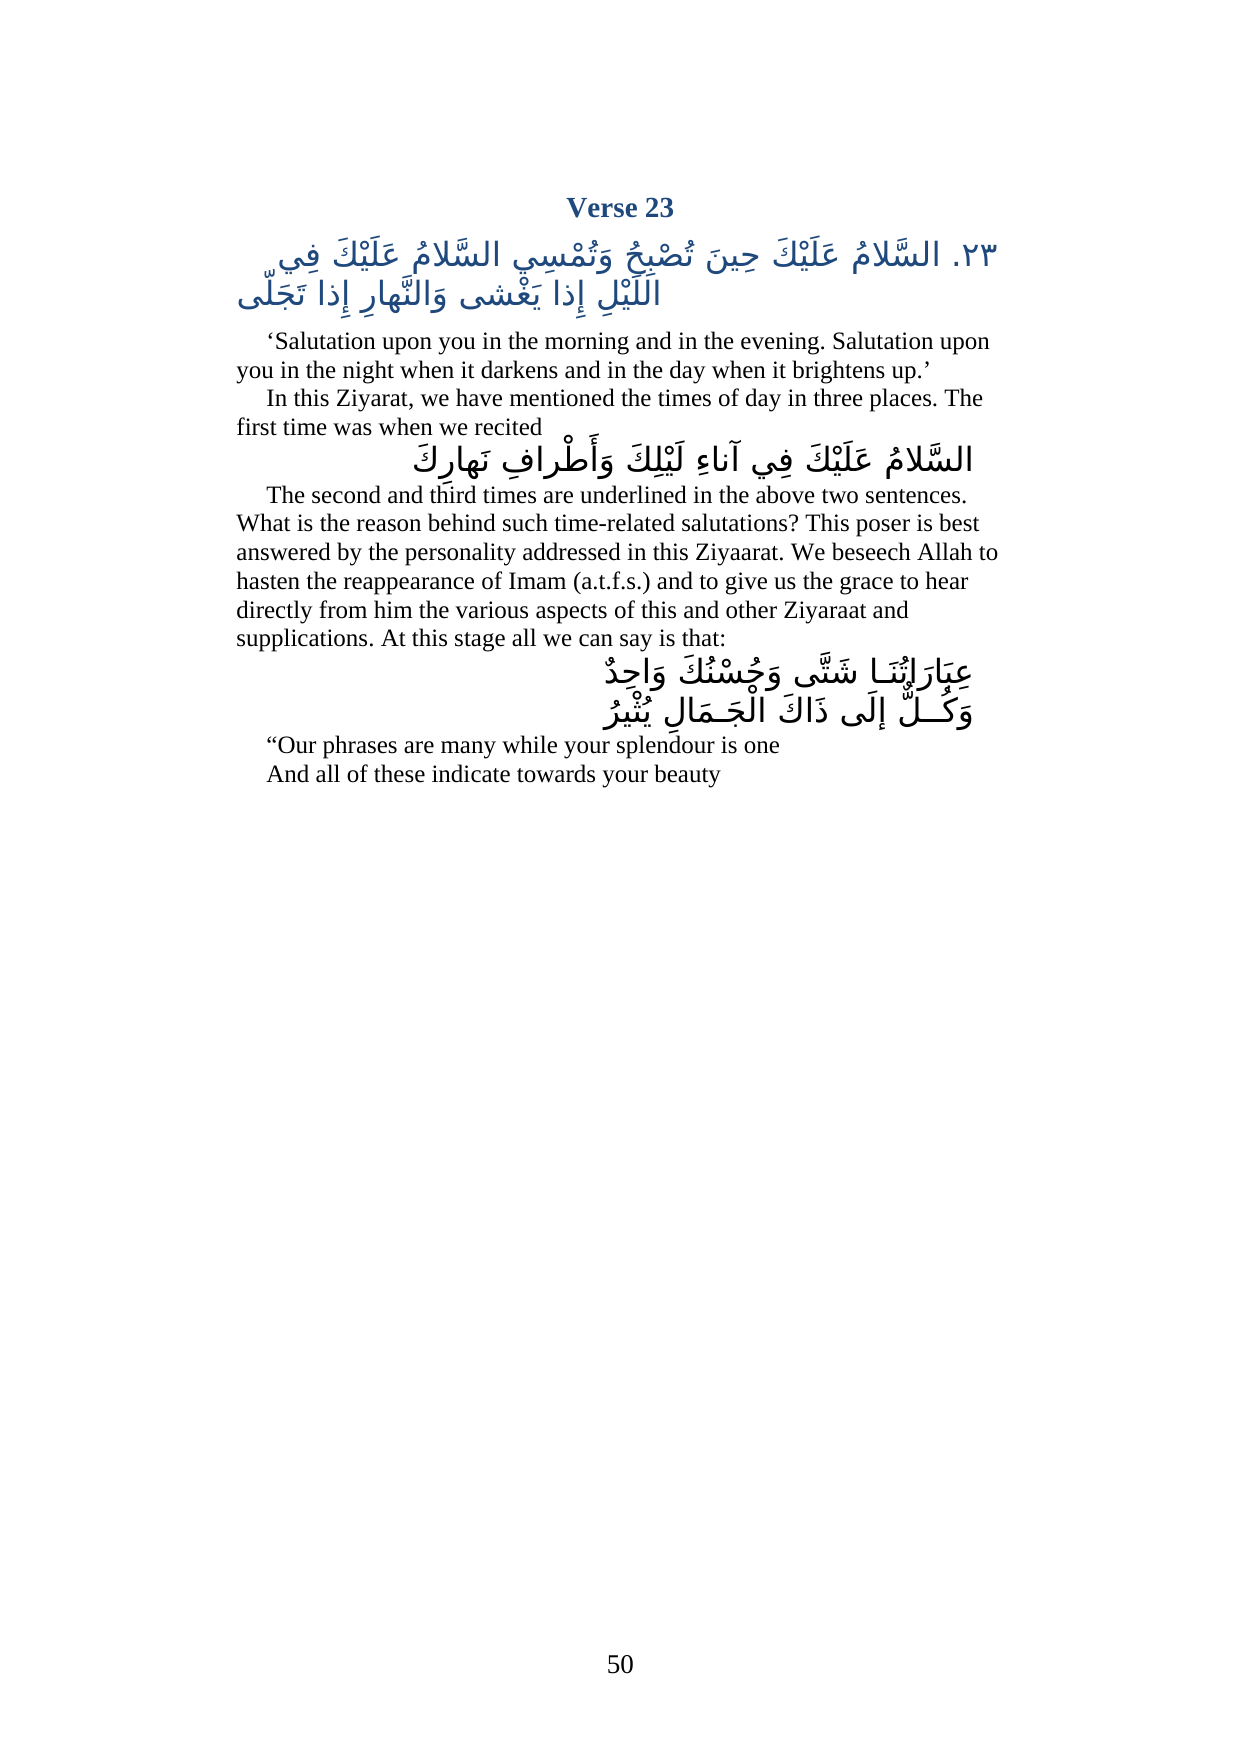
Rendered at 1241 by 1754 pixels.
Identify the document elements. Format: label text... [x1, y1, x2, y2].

text عِبَارَاتُنَـا شَتَّى وَحُسْنُكَ وَاحِدٌ [236, 652, 1004, 691]
text “Our phrases are many while your splendour is one [236, 730, 1004, 759]
text The second and third times are underlined in the above two sentences. What is the reason behind such time-related salutations? This poser is best answered by the personality addressed in this Ziyaarat. We beseech Allah to hasten the reappearance of Imam (a.t.f.s.) and to give us the grace to hear directly from him the various aspects of this and other Ziyaraat and supplications. At this stage all we can say is that: [236, 480, 1004, 652]
text ‘Salutation upon you in the morning and in the evening. Salutation upon you in the night when it darkens and in the day when it brightens up.’ [236, 326, 1004, 383]
subtitle Verse 23 [236, 190, 1004, 223]
text And all of these indicate towards your beauty [236, 759, 1004, 787]
text وَكُــلٌّ إلَى ذَاكَ الْجَـمَالِ يُثْيرُ [236, 691, 1004, 730]
text In this Ziyarat, we have mentioned the times of day in three places. The first time was when we recited [236, 383, 1004, 441]
text السَّلامُ عَلَيْكَ فِي آناءِ لَيْلِكَ وَأَطْرافِ نَهارِكَ [236, 441, 1004, 480]
subtitle ٢٣. السَّلامُ عَلَيْكَ حِينَ تُصْبِحُ وَتُمْسِي السَّلامُ عَلَيْكَ فِي اللَيْلِ إِذا يَغْشى وَالنَّهارِ إِذا تَجَلّى [236, 236, 1004, 313]
